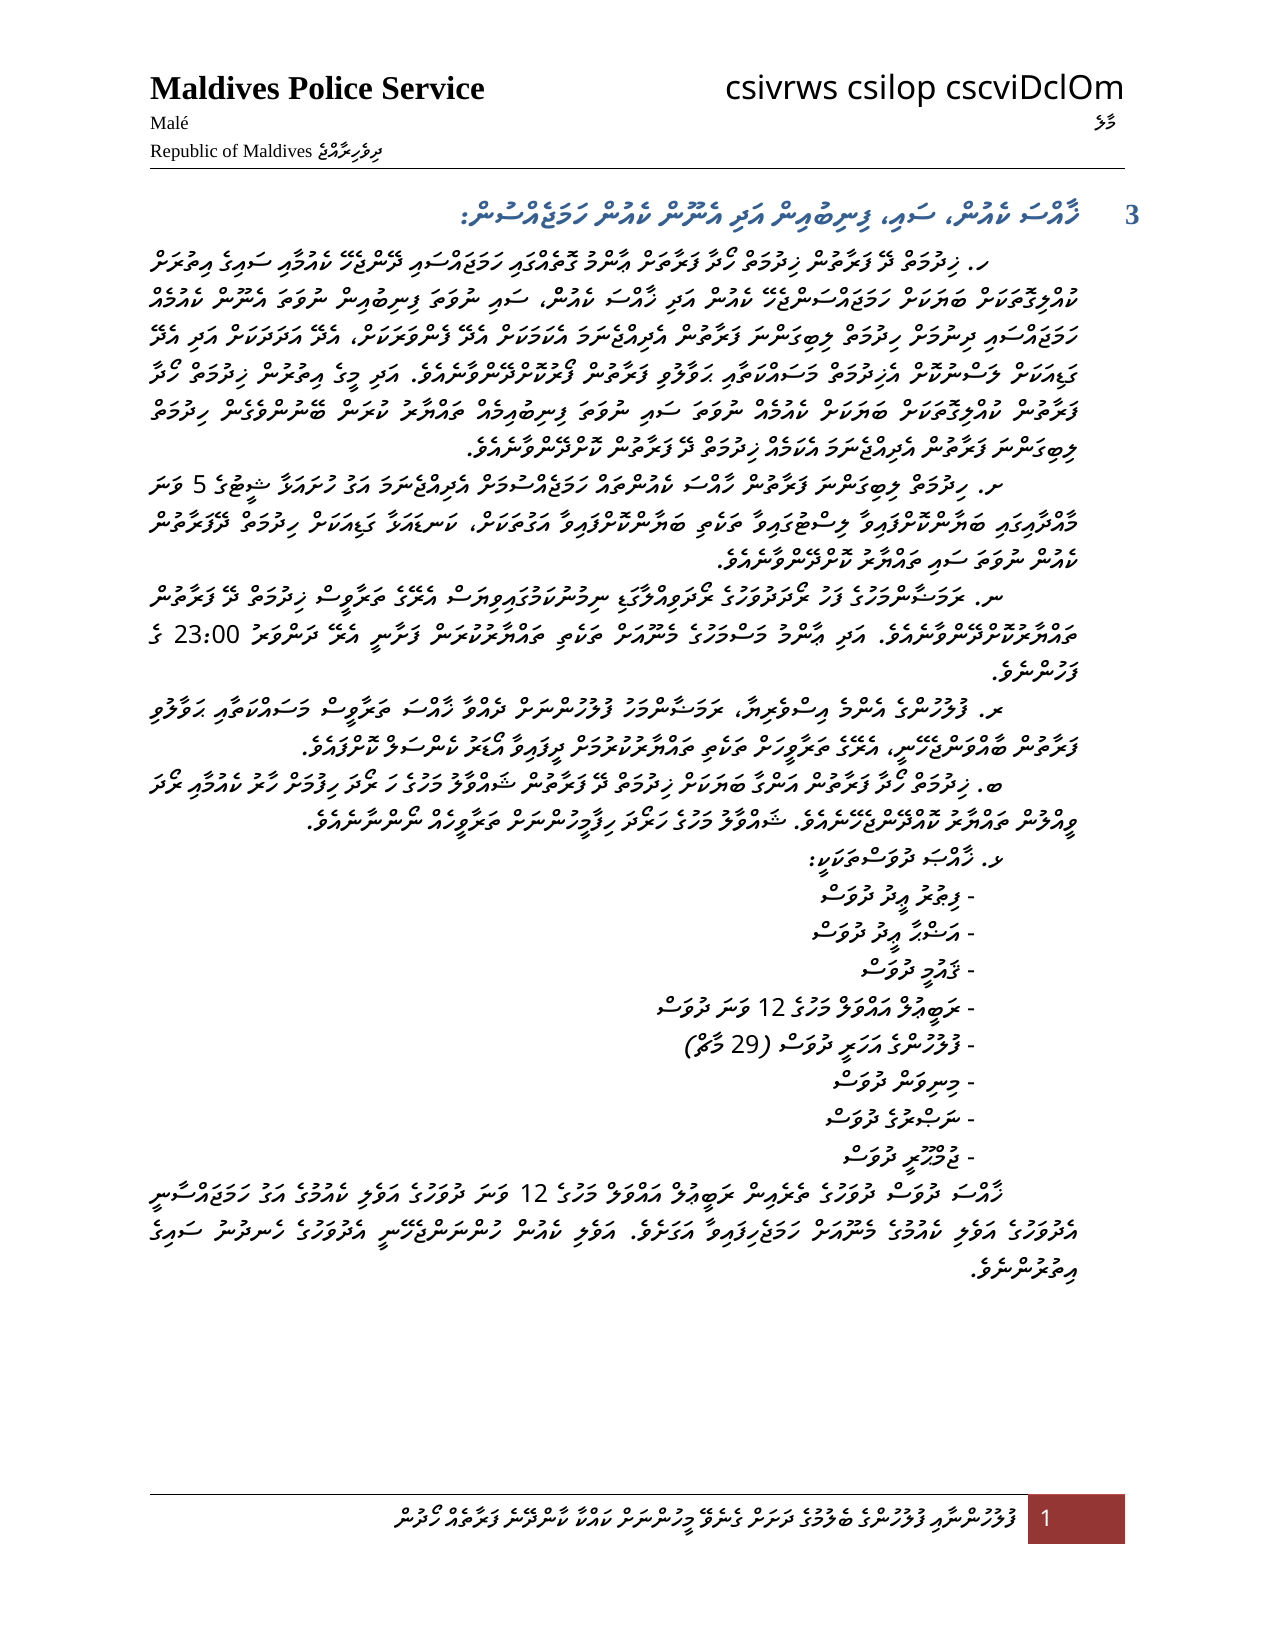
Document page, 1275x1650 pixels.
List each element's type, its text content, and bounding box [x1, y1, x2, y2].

text - ނަޞްރުގެ ދުވަސް [150, 1101, 1078, 1138]
text ބ. ޚިދުމަތް ހޯދާ ފަރާތުން އަންގާ ބަޔަކަށް ޚިދުމަތް ދޭ ފަރާތުން ޝައްވާލު މަހުގެ ހަ ރޯދަ ހިފުމަށް ހާރު ކެއުމާއި ރޯދަ ވީއްލުން ތައްޔާރު ކޮއްދޭންޖެހޭނެއެވެ. ޝައްވާލު މަހުގެ ހަރޯދަ ހިފާމީހުންނަށް ތަރާވީހެއް ނޯންނާނެއެވެ. [150, 766, 1078, 840]
text ށ. ހިދުމަތް ލިބިގަންނަ ފަރާތުން ހާއްސަ ކެއުންތައް ހަމަޖެއްސުމަށް އެދިއްޖެނަމަ އަގު ހުށައަޅާ ޝީޓުގެ 5 ވަނަ މާއްދާއިގައި ބަޔާންކޮށްފައިވާ ލިސްޓުގައިވާ ތަކެތި ބަޔާންކޮށްފައިވާ އަގުތަކަށް، ކަނޑައަޅާ ގަޑިއަކަށް ހިދުމަތް ދޭފަރާތުން ކެއުން ނުވަތަ ސައި ތައްޔާރު ކޮށްދޭންވާނެއެވެ. [150, 467, 1078, 579]
text ޅ. ޚާއްޞަ ދުވަސްތަކަކީ: [150, 840, 1078, 877]
subtitle ޚާއްސަ ކެއުން، ސައި، ފިނިބުއިން އަދި އެނޫން ކެއުން ހަމަޖެއްސުން: [150, 193, 1125, 237]
text - ޤައުމީ ދުވަސް [150, 952, 1078, 989]
text - ޖުމްޙޫރީ ދުވަސް [150, 1138, 1078, 1176]
text ޚާއްސަ ދުވަސް ދުވަހުގެ ތެރެއިން ރަބީޢުލް އައްވަލް މަހުގެ 12 ވަނަ ދުވަހުގެ އަވެލި ކެއުމުގެ އަގު ހަމަޖައްސާނީ އެދުވަހުގެ އަވެލި ކެއުމުގެ މެނޫއަށް ހަމަޖެހިފައިވާ އަގަށެވެ. އަވެލި ކެއުން ހުންނަންޖެހޭނީ އެދުވަހުގެ ހެނދުނު ސައިގެ އިތުރުންނެވެ. [150, 1176, 1078, 1288]
text - ފިޠުރު ޢީދު ދުވަސް [150, 877, 1078, 915]
text - މިނިވަން ދުވަސް [150, 1064, 1078, 1101]
text ހ. ޚިދުމަތް ދޭ ފަރާތުން ޚިދުމަތް ހޯދާ ފަރާތަށް ޢާންމު ގޮތެއްގައި ހަމަޖައްސައި ދޭންޖެހޭ ކެއުމާއި ސައިގެ އިތުރަށް ކުއްލިގޮތަކަށް ބަޔަކަށް ހަމަޖައްސަންޖެހޭ ކެއުން އަދި ޚާއްސަ ކެއުންް، ސައި ނުވަތަ ފިނިބުއިން ނުވަތަ އެނޫން ކެއުމެއް ހަމަޖައްސައި ދިނުމަށް ހިދުމަތް ލިބިގަންނަ ފަރާތުން އެދިއްޖެނަމަ އެކަމަކަށް އެދޭ ފެންވަރަކަށް، އެދޭ އަދަދަކަށް އަދި އެދޭ ގަޑިއަކަށް ލަސްނުކޮށް އެޚިދުމަތް މަސައްކަތާއި ޙަވާލުވި ފަރާތުން ފޯރުކޮށްދޭންވާނެއެވެ. އަދި މީގެ އިތުރުން ޚިދުމަތް ހޯދާ ފަރާތުން ކުއްލިގޮތަކަށް ބަޔަކަށް ކެއުމެއް ނުވަތަ ސައި ނުވަތަ ފިނިބުއިމެއް ތައްޔާރު ކުރަން ބޭނުންވެގެން ހިދުމަތް ލިބިގަންނަ ފަރާތުން އެދިއްޖެނަމަ އެކަމެއް ޚިދުމަތް ދޭ ފަރާތުން ކޮށްދޭންވާނެއެވެ. [150, 243, 1078, 467]
text - ރަބީޢުލް އައްވަލް މަހުގެ 12 ވަނަ ދުވަސް [150, 989, 1078, 1027]
text - ފުލުހުންގެ އަހަރީ ދުވަސް (29 މާޗް) [150, 1027, 1078, 1064]
text ރ. ފުލުހުންގެ އެންމެ އިސްވެރިޔާ، ރަމަޟާންމަހު ފުލުހުންނަށް ދެއްވާ ޚާއްސަ ތަރާވީސް މަސައްކަތާއި ޙަވާލުވި ފަރާތުން ބާއްވަންޖެހޭނީ، އެރޭގެ ތަރާވީހަށް ތަކެތި ތައްޔާރުކުރުމަށް ދީފައިވާ އޯޑަރު ކެންސަލް ކޮށްފައެވެ. [150, 691, 1078, 766]
text - އަޟްޙާ ޢީދު ދުވަސް [150, 915, 1078, 952]
text ނ. ރަމަޟާންމަހުގެ ފަހު ރޯދަދުވަހުގެ ރޯދަވިއްލާގަޑި ނިމުނުކަމުގައިވިޔަސް އެރޭގެ ތަރާވީސް ޚިދުމަތް ދޭ ފަރާތުން ތައްޔާރުކޮށްދޭންވާނެއެވެ. އަދި ޢާންމު މަސްމަހުގެ މެނޫއަށް ތަކެތި ތައްޔާރުކުރަން ފަށާނީ އެރޭ ދަންވަރު 23:00 ގެ ފަހުންނެވެ. [150, 579, 1078, 691]
